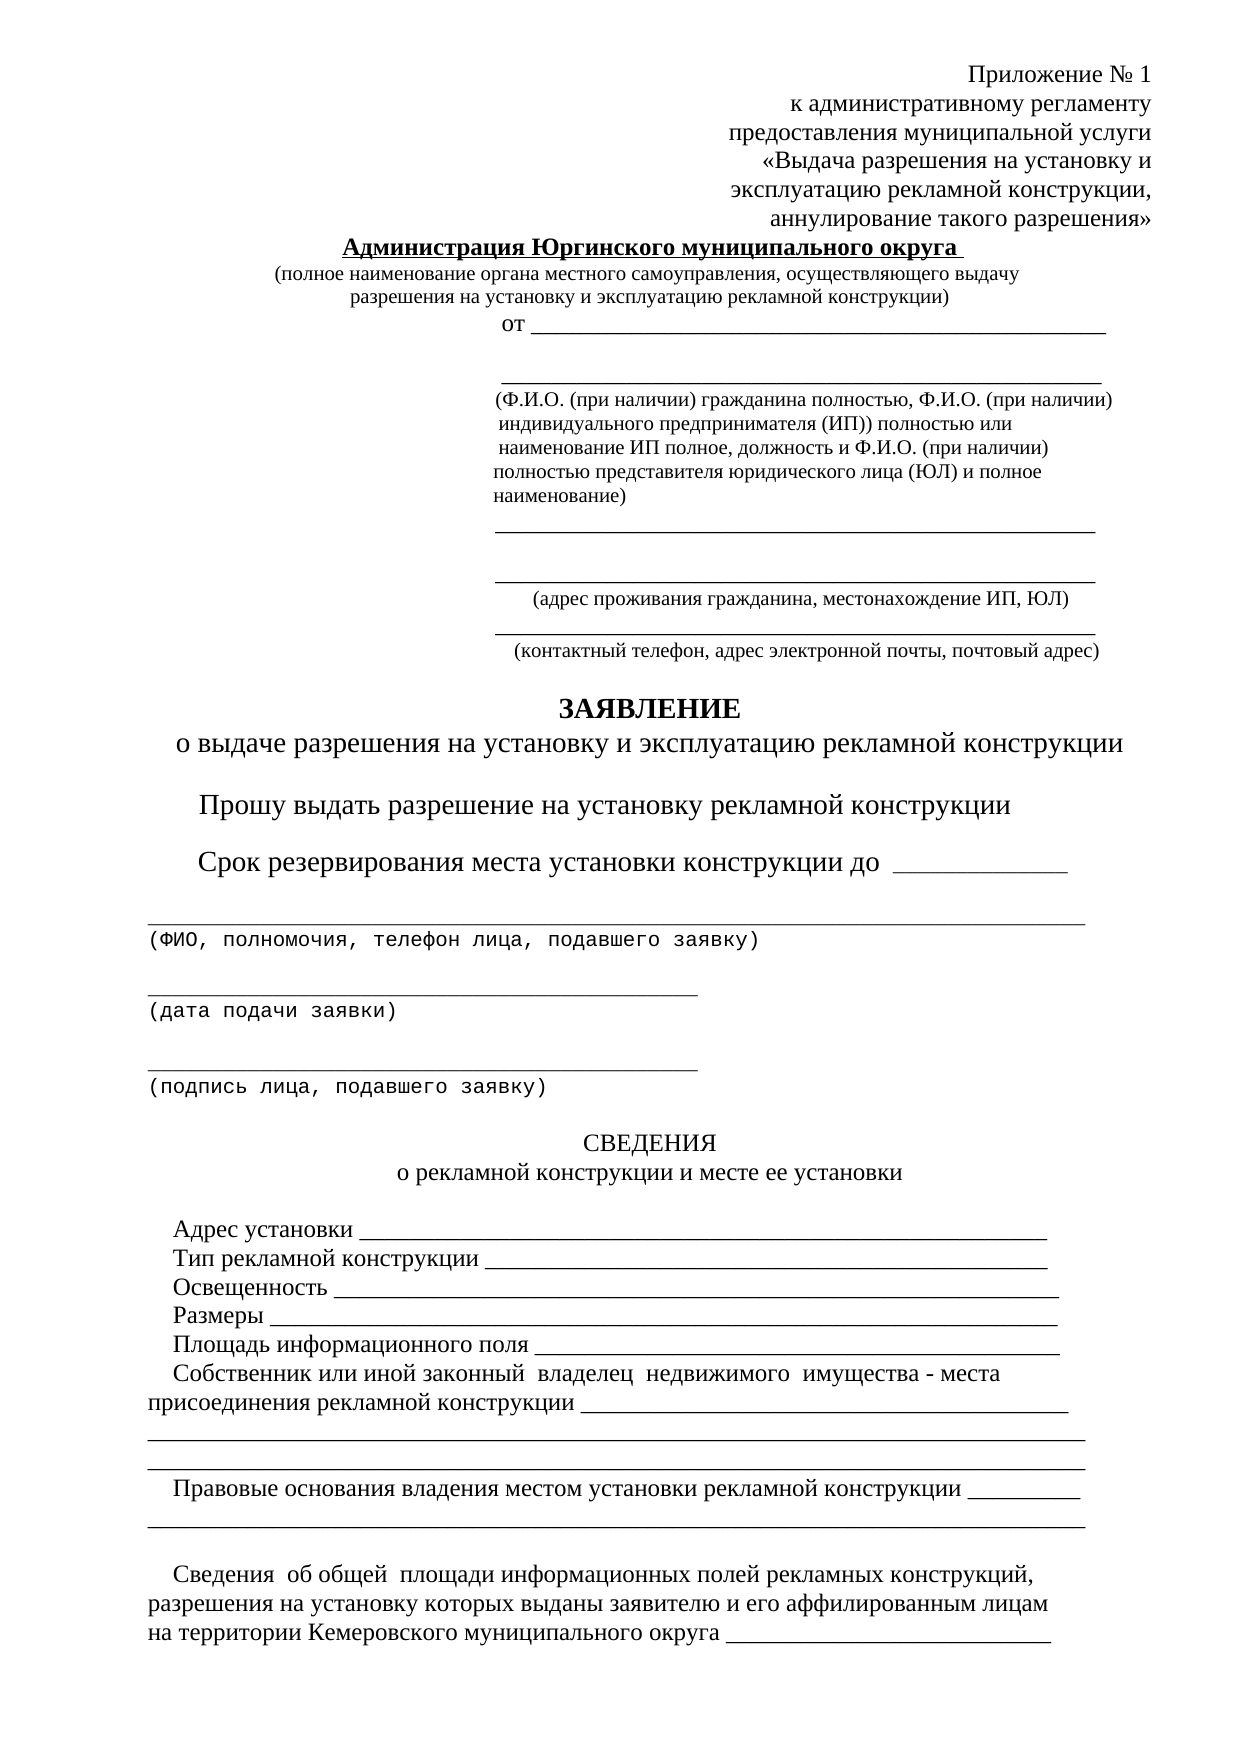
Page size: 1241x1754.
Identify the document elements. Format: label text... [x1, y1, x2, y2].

text аннулирование такого разрешения» [148, 203, 1152, 232]
text Собственник или иной законный владелец недвижимого имущества - места [148, 1358, 1152, 1387]
text (адрес проживания гражданина, местонахождение ИП, ЮЛ) [295, 586, 1152, 609]
text о выдаче разрешения на установку и эксплуатацию рекламной конструкции [148, 725, 1152, 758]
text ___________________________________________________________________________ [148, 1444, 1152, 1473]
text (подпись лица, подавшего заявку) [148, 1076, 1152, 1099]
text ________________________________________________ [295, 557, 1152, 586]
text наименование ИП полное, должность и Ф.И.О. (при наличии) [295, 435, 1152, 459]
text Размеры _______________________________________________________________ [148, 1301, 1152, 1329]
text предоставления муниципальной услуги [148, 117, 1152, 145]
text индивидуального предпринимателя (ИП)) полностью или [295, 411, 1152, 435]
text Освещенность __________________________________________________________ [148, 1272, 1152, 1301]
text к административному регламенту [148, 88, 1152, 117]
text Прошу выдать разрешение на установку рекламной конструкции [148, 787, 1152, 821]
text ЗАЯВЛЕНИЕ [148, 691, 1152, 725]
text Срок резервирования места установки конструкции до ______________ [148, 844, 1152, 878]
text ___________________________________________________________________________ (ФИО, полномочия, телефон лица, подавшего заявку) [148, 906, 1152, 953]
text Тип рекламной конструкции _____________________________________________ [148, 1243, 1152, 1272]
text Администрация Юргинского муниципального округа [148, 232, 1152, 260]
text «Выдача разрешения на установку и [148, 145, 1152, 174]
text СВЕДЕНИЯ [148, 1128, 1152, 1157]
text наименование) [295, 483, 1152, 507]
text ________________________________________________ [295, 358, 1152, 387]
text ___________________________________________________________________________ [148, 1502, 1152, 1531]
text ________________________________________________ [295, 609, 1152, 638]
text Сведения об общей площади информационных полей рекламных конструкций, [148, 1559, 1152, 1588]
text на территории Кемеровского муниципального округа __________________________ [148, 1617, 1152, 1646]
text ___________________________________________________________________________ [148, 1416, 1152, 1444]
text Правовые основания владения местом установки рекламной конструкции _________ [148, 1473, 1152, 1502]
text (контактный телефон, адрес электронной почты, почтовый адрес) [295, 638, 1152, 662]
text Площадь информационного поля __________________________________________ [148, 1329, 1152, 1358]
text ________________________________________________ [295, 507, 1152, 536]
text Приложение № 1 [148, 59, 1152, 88]
text ____________________________________________ [148, 1052, 1152, 1076]
text от ______________________________________________ [295, 308, 1152, 337]
text (Ф.И.О. (при наличии) гражданина полностью, Ф.И.О. (при наличии) [295, 387, 1152, 411]
text о рекламной конструкции и месте ее установки [148, 1157, 1152, 1186]
text разрешения на установку которых выданы заявителю и его аффилированным лицам [148, 1588, 1152, 1617]
text (полное наименование органа местного самоуправления, осуществляющего выдачу разрешения на установку и эксплуатацию рекламной конструкции) [148, 260, 1152, 308]
text Адрес установки _______________________________________________________ [148, 1214, 1152, 1243]
text (дата подачи заявки) [148, 1000, 1152, 1024]
text ____________________________________________ [148, 977, 1152, 1000]
text полностью представителя юридического лица (ЮЛ) и полное [295, 459, 1152, 483]
text эксплуатацию рекламной конструкции, [148, 174, 1152, 203]
text присоединения рекламной конструкции _______________________________________ [148, 1387, 1152, 1416]
